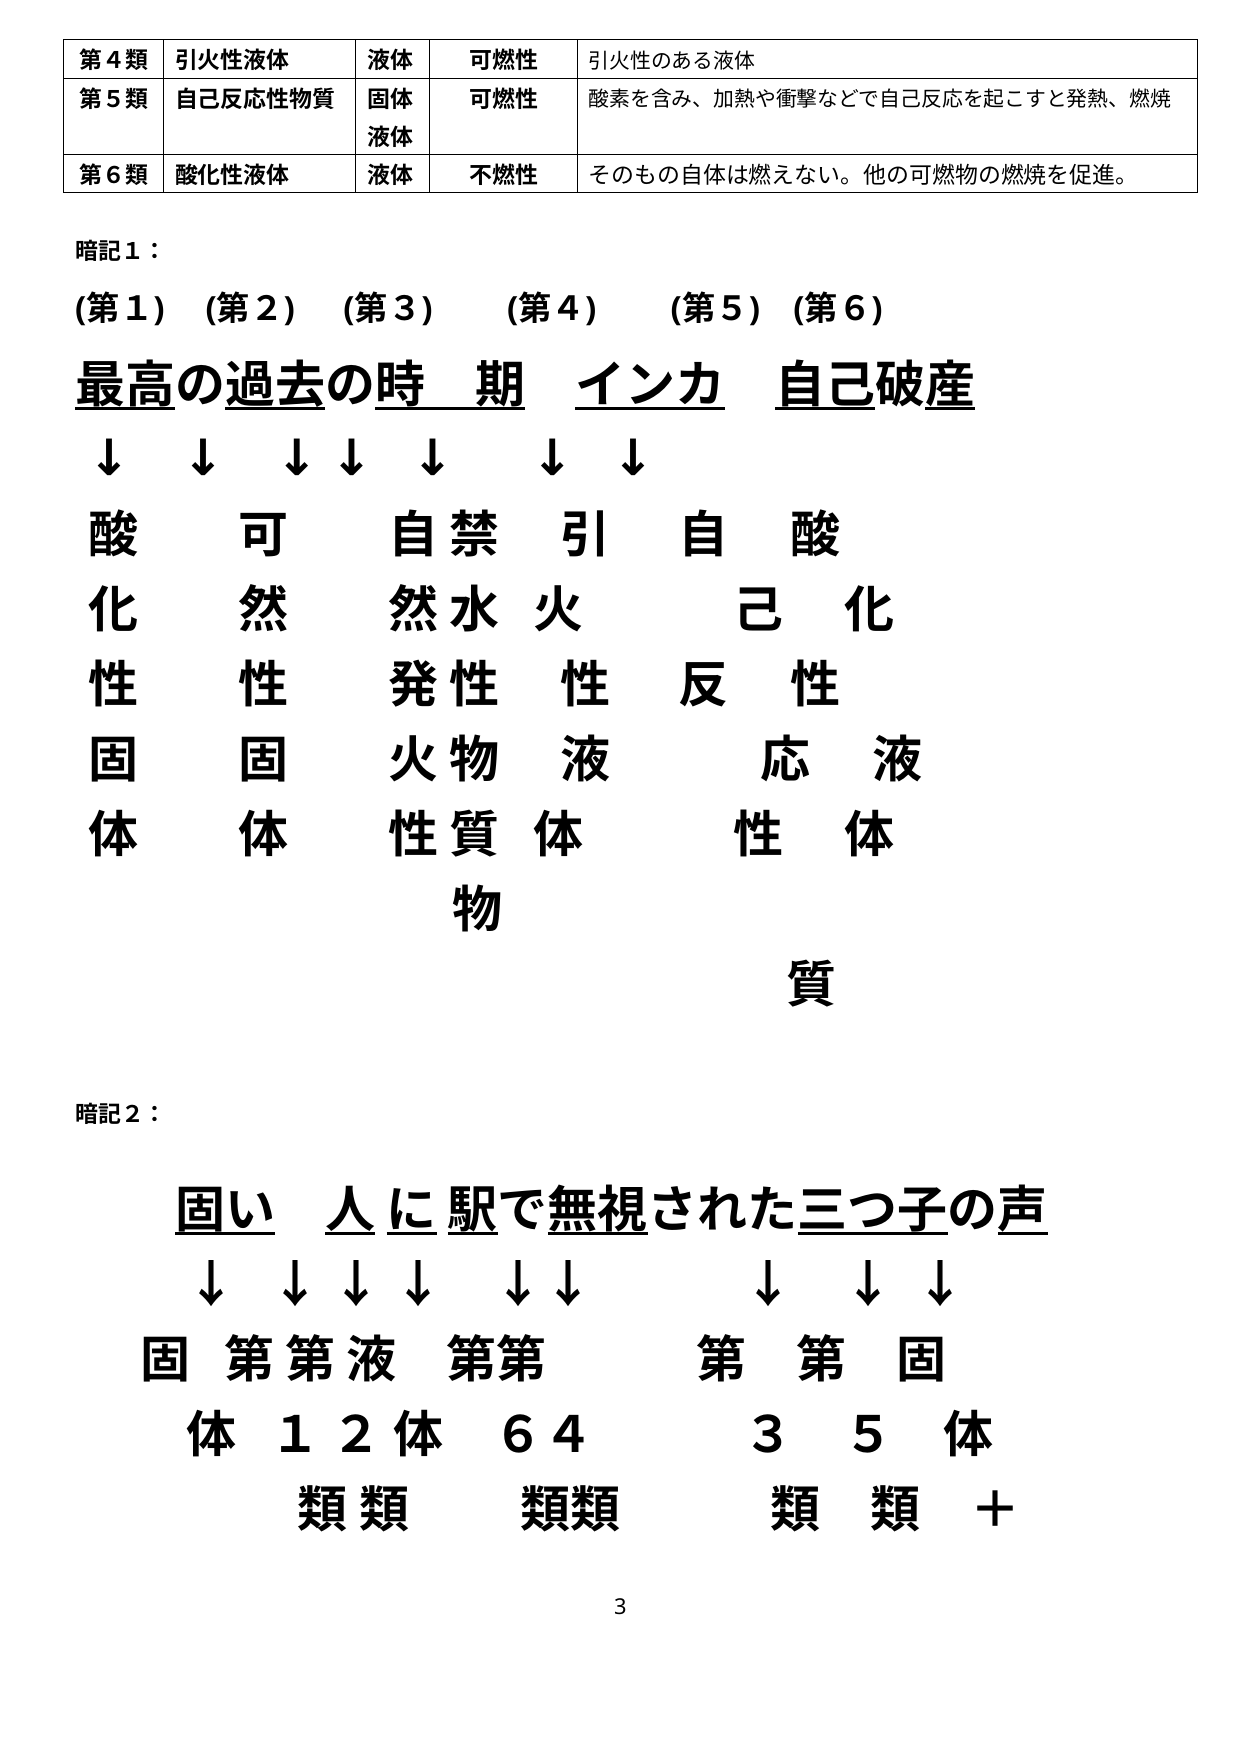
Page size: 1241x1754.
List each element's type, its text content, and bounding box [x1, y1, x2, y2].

text 性 性 発 性 性 反 性 [75, 643, 1165, 718]
table_cell 固体 液体 [356, 79, 429, 154]
text 固 第 第 液 第第 第 第 固 [75, 1318, 1165, 1393]
text 体 １ ２ 体 ６４ ３ ５ 体 [75, 1393, 1165, 1468]
text 化 然 然 水 火 己 化 [75, 568, 1165, 643]
table_cell 第５類 [64, 79, 163, 154]
table_cell 引火性液体 [164, 40, 355, 78]
text 暗記２： [75, 1093, 1165, 1131]
table_cell 第４類 [64, 40, 163, 78]
text 物 [75, 868, 1165, 943]
text 最高の過去の時 期 インカ 自己破産 [75, 343, 1165, 418]
text 固 固 火 物 液 応 液 [75, 718, 1165, 793]
table_cell 自己反応性物質 [164, 79, 355, 154]
table_cell 酸化性液体 [164, 155, 355, 192]
table_cell 可燃性 [430, 40, 577, 78]
text 類 類 類類 類 類 ＋ [75, 1468, 1165, 1543]
text 暗記１： [75, 231, 1165, 268]
table_cell 液体 [356, 40, 429, 78]
table_cell 可燃性 [430, 79, 577, 154]
text 体 体 性 質 体 性 体 [75, 793, 1165, 868]
text 固い 人 に 駅で無視された三つ子の声 [75, 1168, 1165, 1243]
text ↓ ↓ ↓ ↓ ↓ ↓ ↓ [75, 418, 1165, 493]
text (第１) (第２) (第３) (第４) (第５) (第６) [75, 268, 1165, 343]
table_cell 第６類 [64, 155, 163, 192]
text 酸 可 自 禁 引 自 酸 [75, 493, 1165, 568]
table_cell 液体 [356, 155, 429, 192]
table_cell 不燃性 [430, 155, 577, 192]
text ↓ ↓ ↓ ↓ ↓↓ ↓ ↓ ↓ [75, 1243, 1165, 1318]
table_cell 引火性のある液体 [578, 40, 1197, 78]
table_cell 酸素を含み、加熱や衝撃などで自己反応を起こすと発熱、燃焼 [578, 79, 1197, 154]
text 質 [75, 943, 1165, 1018]
table_cell そのもの自体は燃えない。他の可燃物の燃焼を促進。 [578, 155, 1197, 192]
